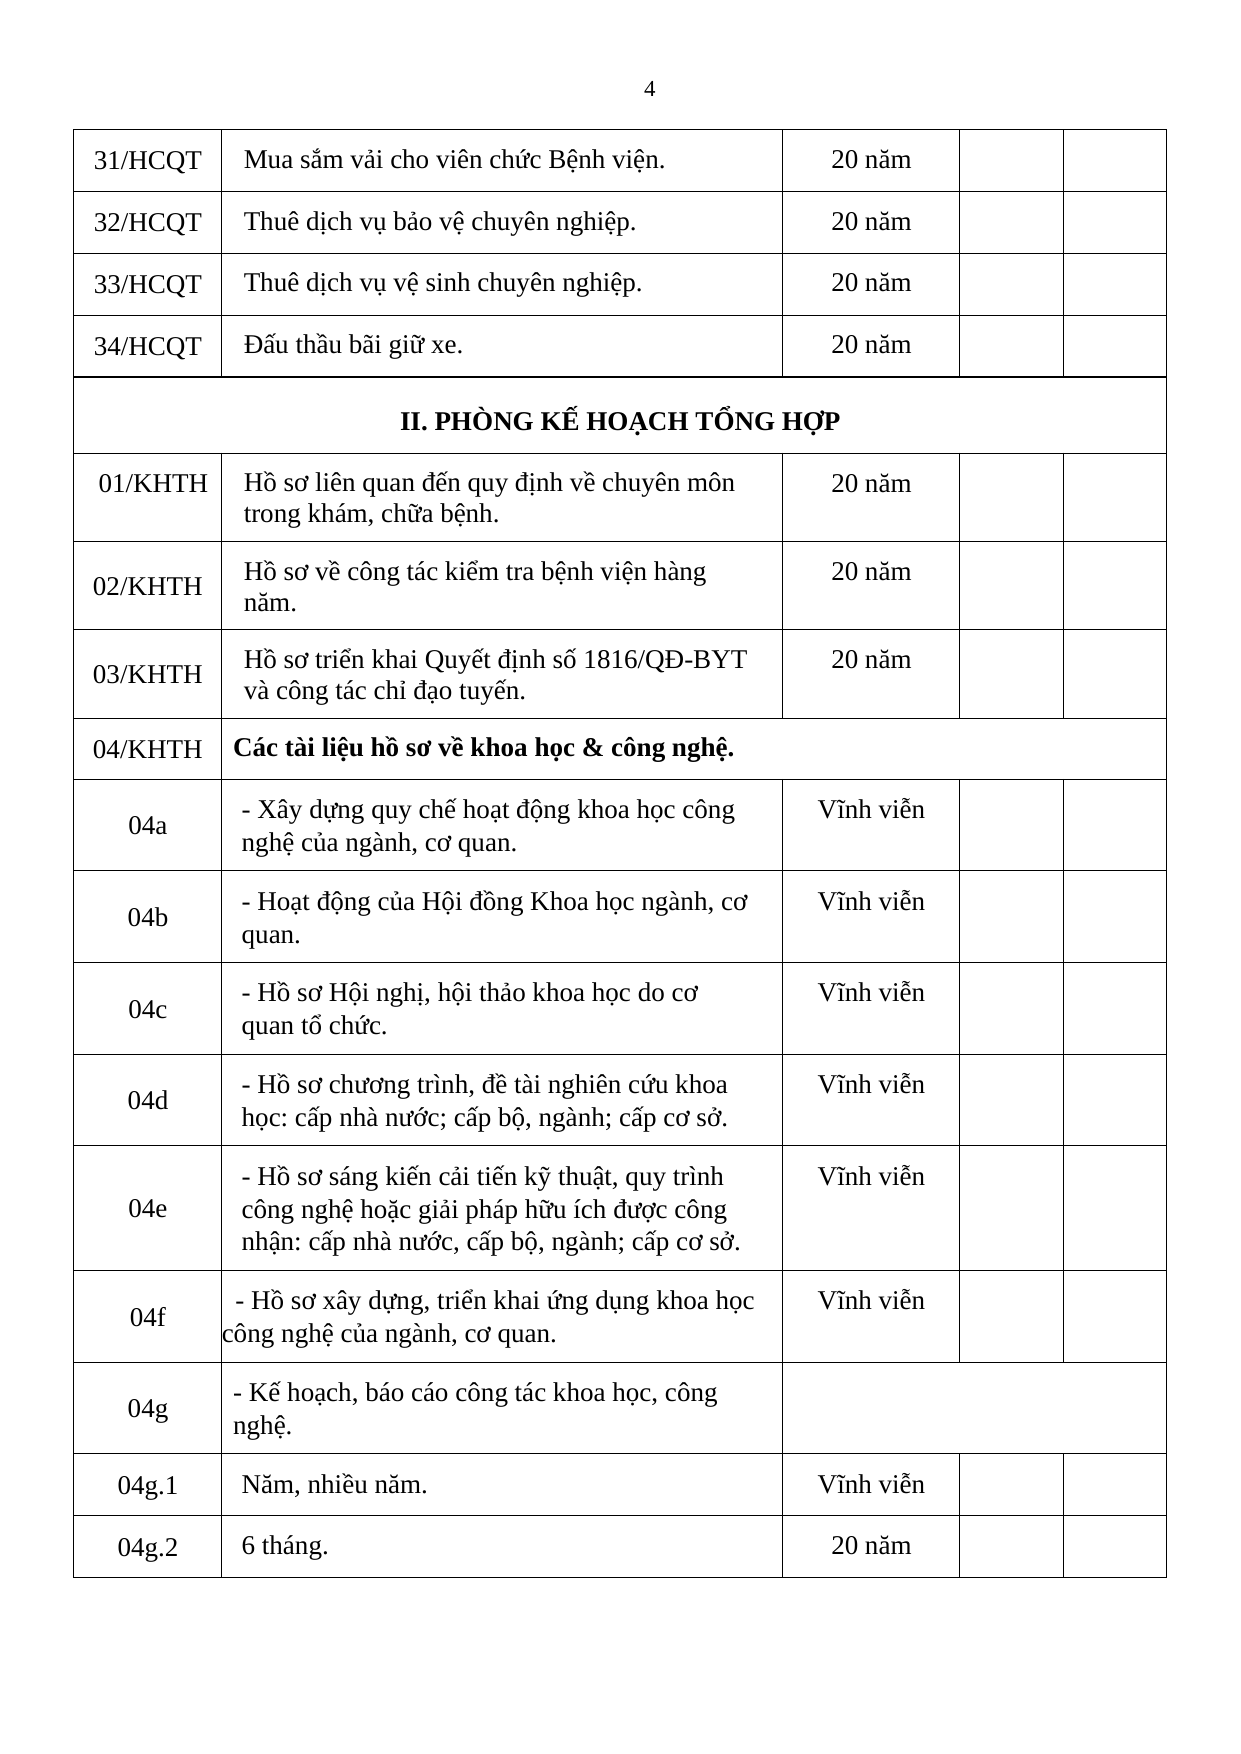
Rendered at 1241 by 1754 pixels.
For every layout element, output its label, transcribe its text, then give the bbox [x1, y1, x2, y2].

table_cell [960, 963, 1063, 1054]
table_cell [1064, 254, 1166, 315]
table_cell Vĩnh viễn [783, 1055, 959, 1145]
table_cell [960, 871, 1063, 962]
table_cell 20 năm [783, 130, 959, 191]
table_cell [960, 130, 1063, 191]
table_cell [960, 1055, 1063, 1145]
table_cell 32/HCQT [74, 192, 221, 253]
table_cell 04g.1 [74, 1454, 221, 1515]
table_cell Vĩnh viễn [783, 1454, 959, 1515]
table_cell [960, 454, 1063, 541]
table_cell [960, 1146, 1063, 1270]
table_cell II. PHÒNG KẾ HOẠCH TỔNG HỢP [74, 378, 1166, 453]
table_cell [1064, 1516, 1166, 1577]
table_cell - Hồ sơ chương trình, đề tài nghiên cứu khoa học: cấp nhà nước; cấp bộ, ngành; cấp cơ sở. [222, 1055, 782, 1145]
table_cell [960, 542, 1063, 629]
table_cell - Hồ sơ xây dựng, triển khai ứng dụng khoa học công nghệ của ngành, cơ quan. [222, 1271, 782, 1362]
table_cell Đấu thầu bãi giữ xe. [222, 316, 782, 376]
table_cell Các tài liệu hồ sơ về khoa học & công nghệ. [222, 719, 1166, 779]
table_cell [960, 254, 1063, 315]
table_cell - Hoạt động của Hội đồng Khoa học ngành, cơ quan. [222, 871, 782, 962]
table_cell - Hồ sơ Hội nghị, hội thảo khoa học do cơ quan tổ chức. [222, 963, 782, 1054]
table_cell - Kế hoạch, báo cáo công tác khoa học, công nghệ. [222, 1363, 782, 1453]
table_cell 20 năm [783, 454, 959, 541]
table_cell 20 năm [783, 630, 959, 718]
table_cell 04g [74, 1363, 221, 1453]
table_cell [1064, 871, 1166, 962]
table_cell - Xây dựng quy chế hoạt động khoa học công nghệ của ngành, cơ quan. [222, 780, 782, 870]
table_cell Vĩnh viễn [783, 780, 959, 870]
table_cell 04/KHTH [74, 719, 221, 779]
table_cell [960, 316, 1063, 376]
table_cell Vĩnh viễn [783, 1146, 959, 1270]
table_cell [1064, 963, 1166, 1054]
table_cell [1064, 454, 1166, 541]
table_cell 20 năm [783, 1516, 959, 1577]
table_cell 04d [74, 1055, 221, 1145]
table_cell 20 năm [783, 192, 959, 253]
table_cell Hồ sơ về công tác kiểm tra bệnh viện hàng năm. [222, 542, 782, 629]
table_cell Hồ sơ liên quan đến quy định về chuyên môn trong khám, chữa bệnh. [222, 454, 782, 541]
table_cell 34/HCQT [74, 316, 221, 376]
table_cell Vĩnh viễn [783, 1271, 959, 1362]
table_cell [1064, 192, 1166, 253]
table_cell [783, 1363, 1166, 1453]
table_cell [1064, 1055, 1166, 1145]
table_cell - Hồ sơ sáng kiến cải tiến kỹ thuật, quy trình công nghệ hoặc giải pháp hữu ích được công nhận: cấp nhà nước, cấp bộ, ngành; cấp cơ sở. [222, 1146, 782, 1270]
table_cell 04a [74, 780, 221, 870]
table_cell 03/KHTH [74, 630, 221, 718]
table_cell Năm, nhiều năm. [222, 1454, 782, 1515]
table_cell 20 năm [783, 254, 959, 315]
table_cell 02/KHTH [74, 542, 221, 629]
table_cell [1064, 130, 1166, 191]
table_cell [1064, 1146, 1166, 1270]
table_cell Vĩnh viễn [783, 871, 959, 962]
table_cell 01/KHTH [74, 454, 221, 541]
table_cell [1064, 630, 1166, 718]
table_cell [1064, 780, 1166, 870]
table_cell 6 tháng. [222, 1516, 782, 1577]
table_cell 04g.2 [74, 1516, 221, 1577]
table_cell Thuê dịch vụ bảo vệ chuyên nghiệp. [222, 192, 782, 253]
table_cell 04c [74, 963, 221, 1054]
table_cell [960, 1271, 1063, 1362]
table_cell 04b [74, 871, 221, 962]
table_cell [1064, 316, 1166, 376]
table_cell [960, 1516, 1063, 1577]
table_cell 04e [74, 1146, 221, 1270]
table_cell [1064, 542, 1166, 629]
table_cell 33/HCQT [74, 254, 221, 315]
table_cell 04f [74, 1271, 221, 1362]
table_cell [960, 192, 1063, 253]
table_cell Mua sắm vải cho viên chức Bệnh viện. [222, 130, 782, 191]
table_cell [1064, 1454, 1166, 1515]
table_cell Thuê dịch vụ vệ sinh chuyên nghiệp. [222, 254, 782, 315]
table_cell Vĩnh viễn [783, 963, 959, 1054]
table_cell 20 năm [783, 316, 959, 376]
table_cell Hồ sơ triển khai Quyết định số 1816/QĐ-BYT và công tác chỉ đạo tuyến. [222, 630, 782, 718]
table_cell [1064, 1271, 1166, 1362]
table_cell [960, 630, 1063, 718]
table_cell 20 năm [783, 542, 959, 629]
table_cell [960, 1454, 1063, 1515]
table_cell 31/HCQT [74, 130, 221, 191]
table_cell [960, 780, 1063, 870]
